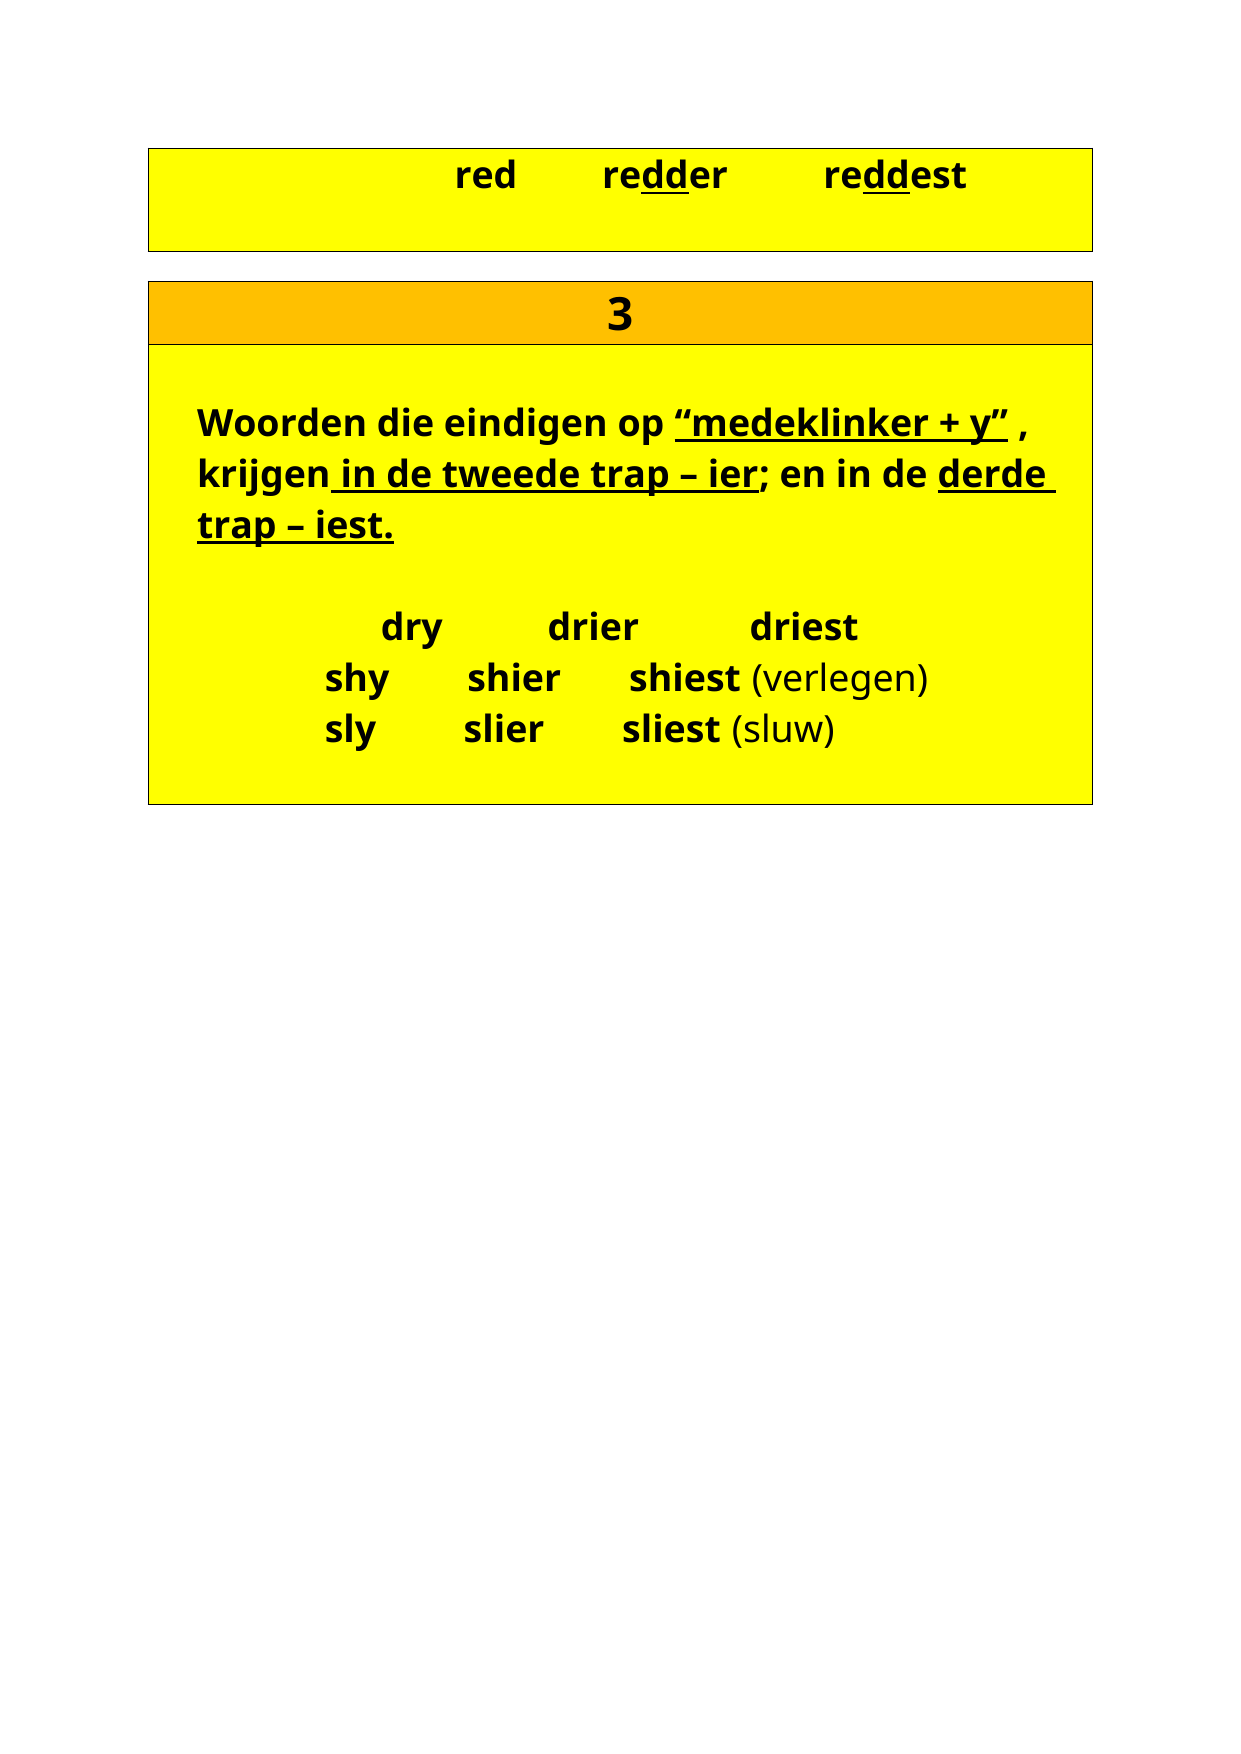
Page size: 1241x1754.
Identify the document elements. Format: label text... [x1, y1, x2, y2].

table_cell Woorden die eindigen op “medeklinker + y” , krijgen in de tweede trap – ier; en in de derde trap – iest. dry drier driest shy shier shiest (verlegen) sly slier sliest (sluw) [149, 345, 1092, 804]
table_header 3 [149, 282, 1092, 344]
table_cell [149, 149, 1092, 251]
